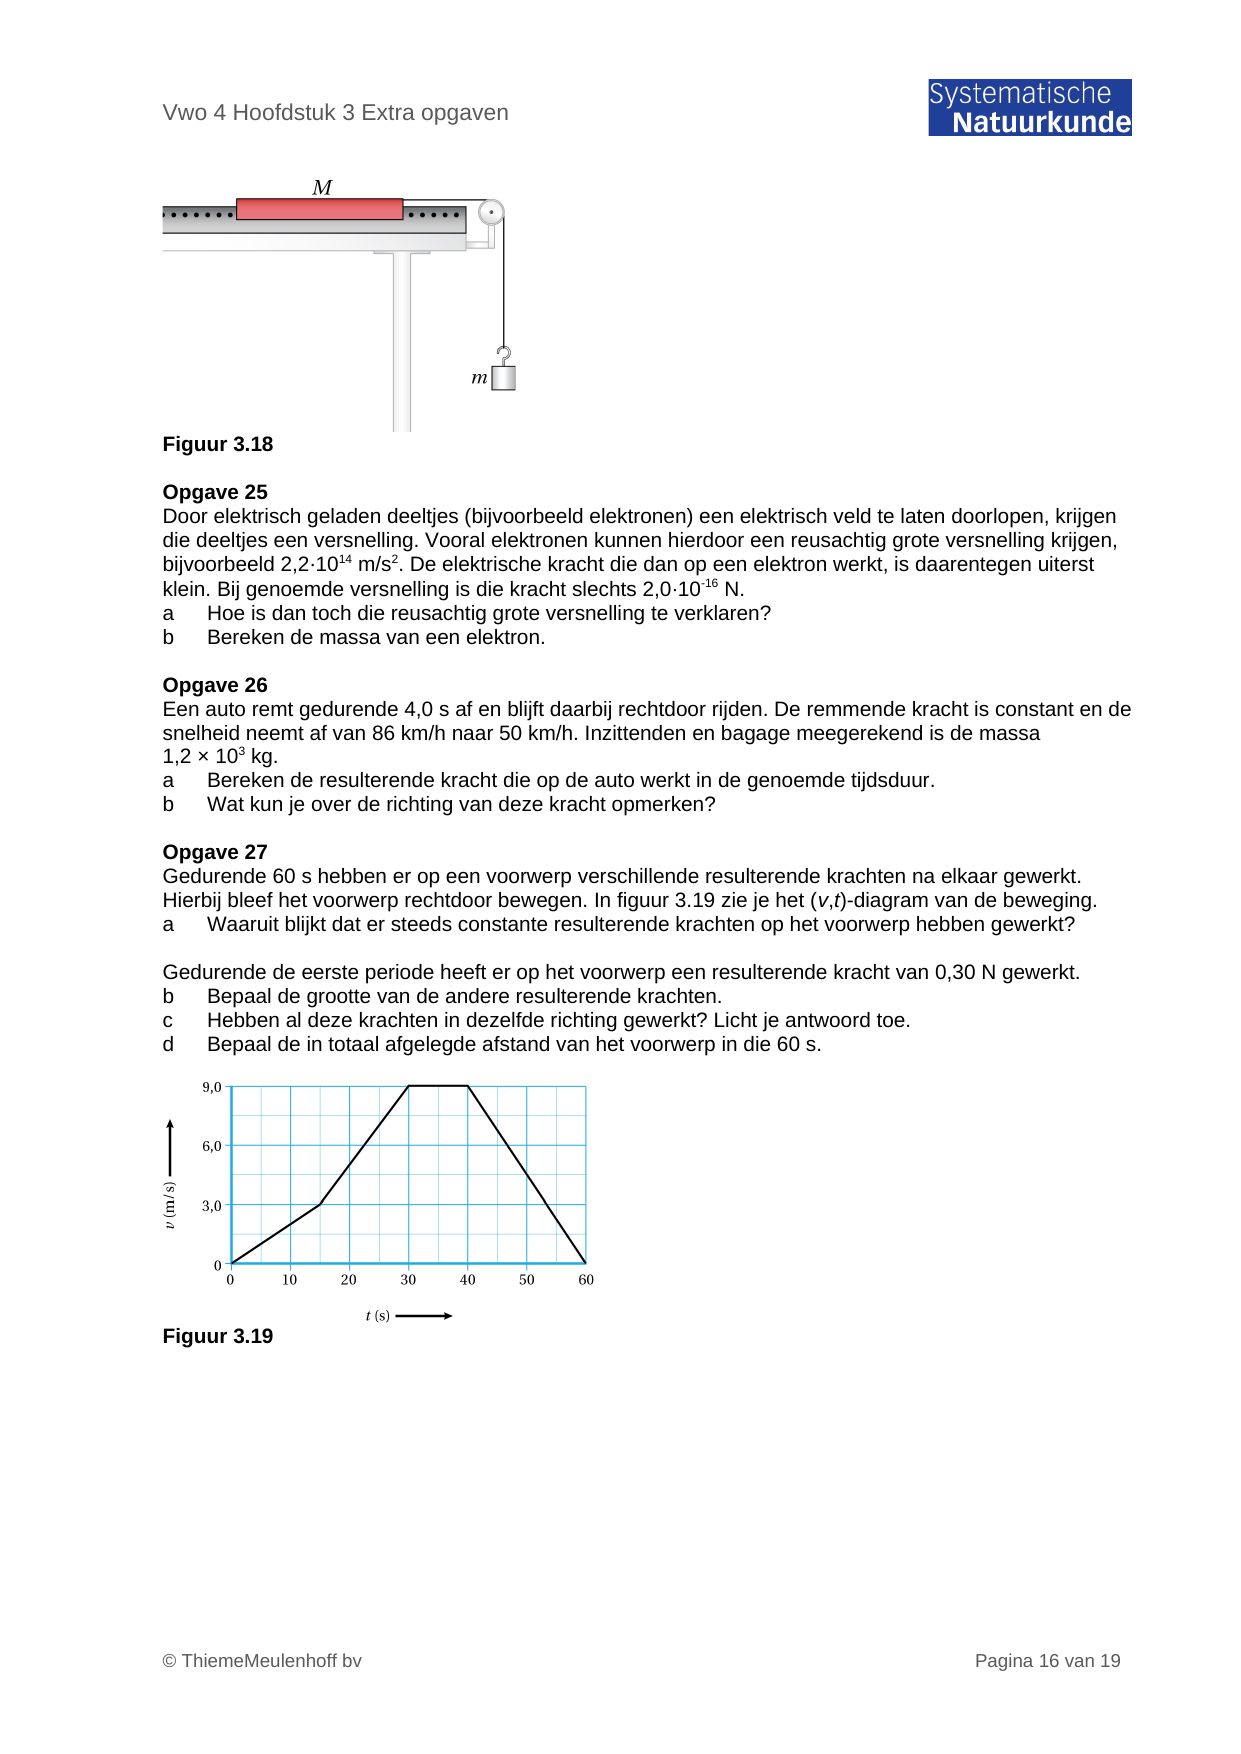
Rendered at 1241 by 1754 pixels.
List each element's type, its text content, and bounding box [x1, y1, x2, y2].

text a Hoe is dan toch die reusachtig grote versnelling te verklaren? [162, 601, 1137, 624]
text b Wat kun je over de richting van deze kracht opmerken? [162, 792, 1137, 816]
text b Bepaal de grootte van de andere resulterende krachten. [162, 984, 1137, 1008]
picture [162, 1079, 594, 1324]
text Gedurende de eerste periode heeft er op het voorwerp een resulterende kracht van 0,30 N gewerkt. [162, 960, 1137, 984]
text Een auto remt gedurende 4,0 s af en blijft daarbij rechtdoor rijden. De remmende kracht is constant en de snelheid neemt af van 86 km/h naar 50 km/h. Inzittenden en bagage meegerekend is de massa 1,2 × 103 kg. [162, 696, 1137, 768]
text Opgave 25 [162, 480, 1137, 504]
text a Waaruit blijkt dat er steeds constante resulterende krachten op het voorwerp hebben gewerkt? [162, 912, 1137, 936]
text a Bereken de resulterende kracht die op de auto werkt in de genoemde tijdsduur. [162, 768, 1137, 792]
text Opgave 26 [162, 672, 1137, 696]
text c Hebben al deze krachten in dezelfde richting gewerkt? Licht je antwoord toe. [162, 1008, 1137, 1032]
text Door elektrisch geladen deeltjes (bijvoorbeeld elektronen) een elektrisch veld te laten doorlopen, krijgen die deeltjes een versnelling. Vooral elektronen kunnen hierdoor een reusachtig grote versnelling krijgen, bijvoorbeeld 2,2⋅1014 m/s2. De elektrische kracht die dan op een elektron werkt, is daarentegen uiterst klein. Bij genoemde versnelling is die kracht slechts 2,0⋅10-16 N. [162, 504, 1137, 601]
text b Bereken de massa van een elektron. [162, 624, 1137, 648]
picture [162, 177, 516, 432]
text Figuur 3.19 [162, 1323, 1137, 1347]
text Figuur 3.18 [162, 432, 1137, 456]
picture [928, 79, 1132, 136]
text Gedurende 60 s hebben er op een voorwerp verschillende resulterende krachten na elkaar gewerkt. Hierbij bleef het voorwerp rechtdoor bewegen. In figuur 3.19 zie je het (v,t)-diagram van de beweging. [162, 864, 1137, 912]
text d Bepaal de in totaal afgelegde afstand van het voorwerp in die 60 s. [162, 1032, 1137, 1056]
text Opgave 27 [162, 840, 1137, 864]
